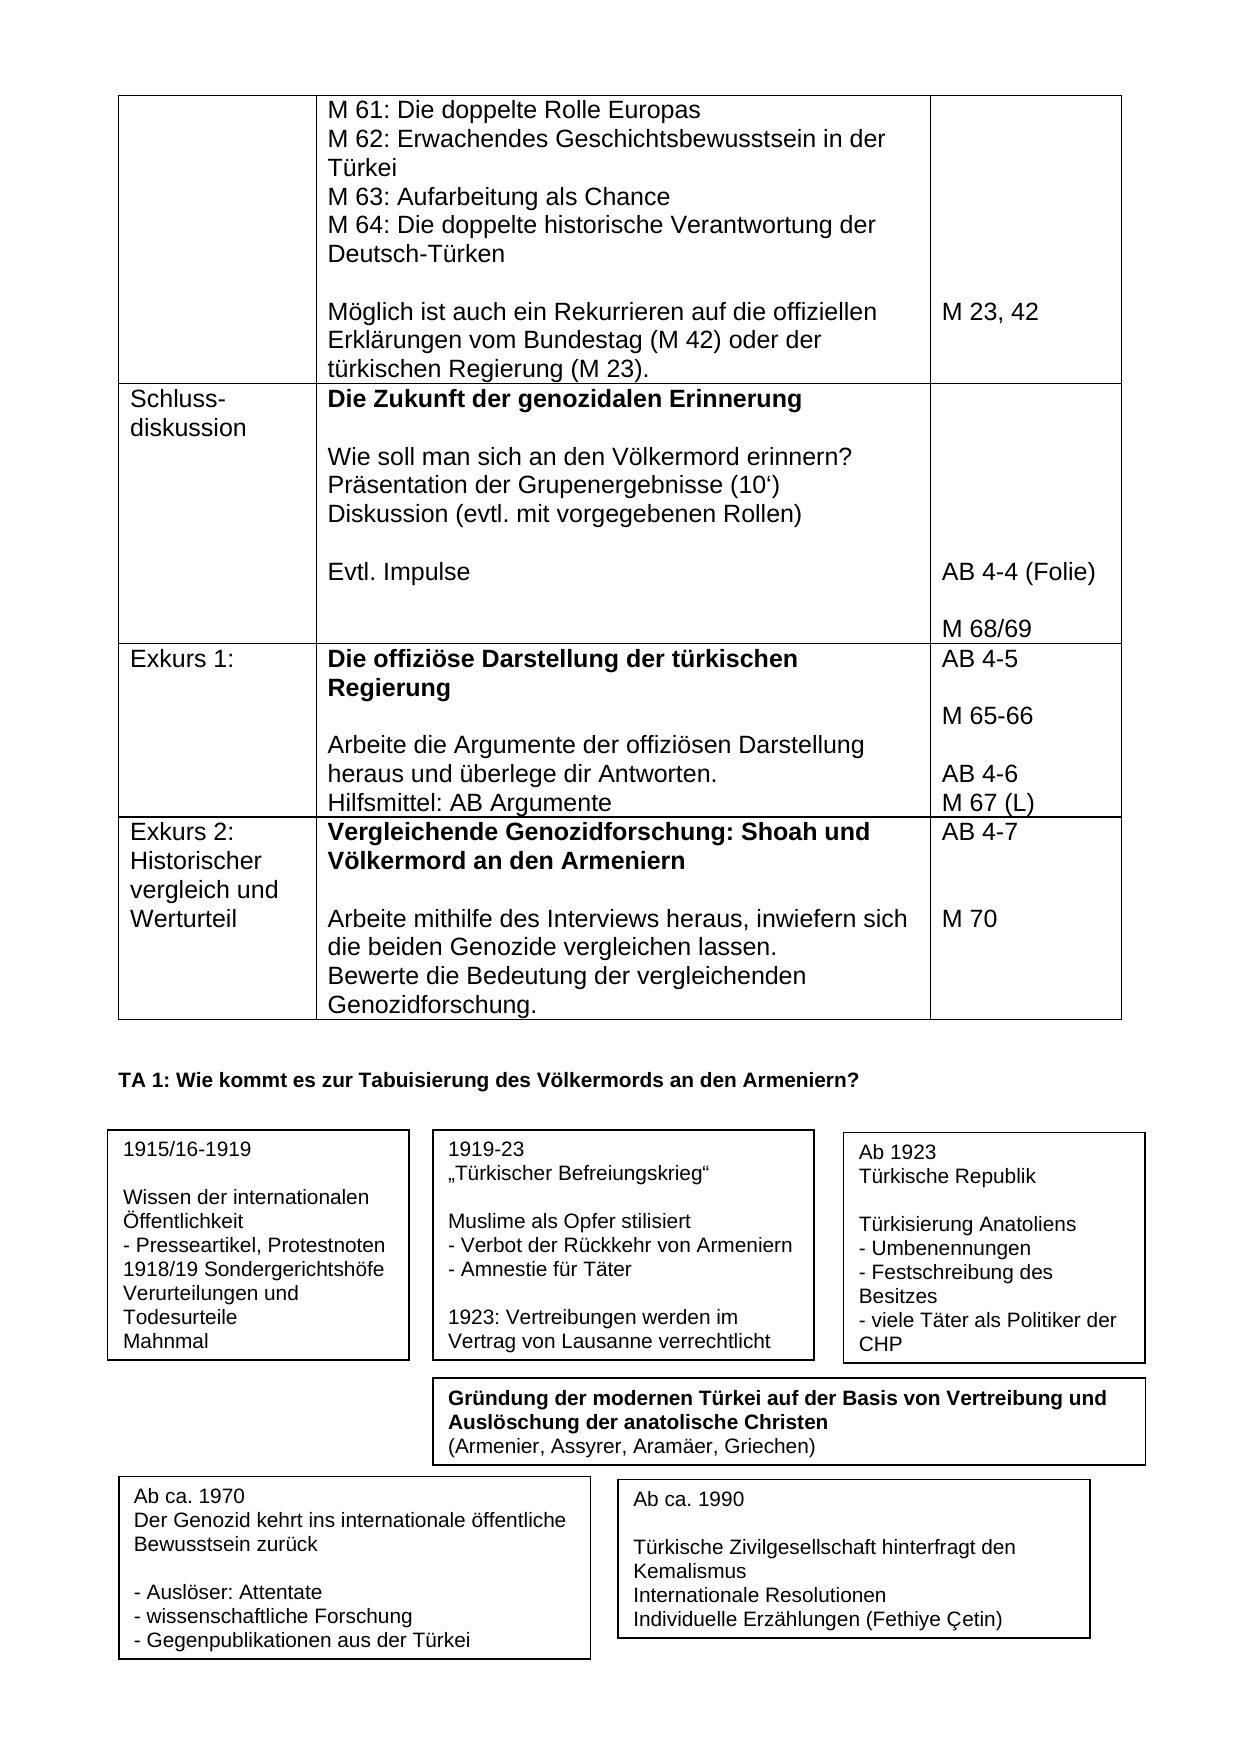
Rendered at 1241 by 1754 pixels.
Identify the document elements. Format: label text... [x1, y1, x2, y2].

text TA 1: Wie kommt es zur Tabuisierung des Völkermords an den Armeniern? [118, 1068, 1122, 1092]
table_cell Exkurs 1: [119, 644, 316, 816]
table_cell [317, 96, 930, 383]
table_cell AB 4-7 M 70 [931, 818, 1121, 1019]
table_cell AB 4-5 M 65-66 AB 4-6 M 67 (L) [931, 644, 1121, 816]
table_cell AB 4-4 (Folie) M 68/69 [931, 384, 1121, 643]
table_cell Exkurs 2: Historischer vergleich und Werturteil [119, 818, 316, 1019]
table_cell Die offiziöse Darstellung der türkischen Regierung Arbeite die Argumente der offiziösen Darstellung heraus und überlege dir Antworten. Hilfsmittel: AB Argumente [317, 644, 930, 816]
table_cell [119, 96, 316, 383]
table_cell Vergleichende Genozidforschung: Shoah und Völkermord an den Armeniern Arbeite mithilfe des Interviews heraus, inwiefern sich die beiden Genozide vergleichen lassen. Bewerte die Bedeutung der vergleichenden Genozidforschung. [317, 818, 930, 1019]
table_cell Schluss-diskussion [119, 384, 316, 643]
table_cell Die Zukunft der genozidalen Erinnerung Wie soll man sich an den Völkermord erinnern? Präsentation der Grupenergebnisse (10‘) Diskussion (evtl. mit vorgegebenen Rollen) Evtl. Impulse [317, 384, 930, 643]
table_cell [931, 96, 1121, 383]
